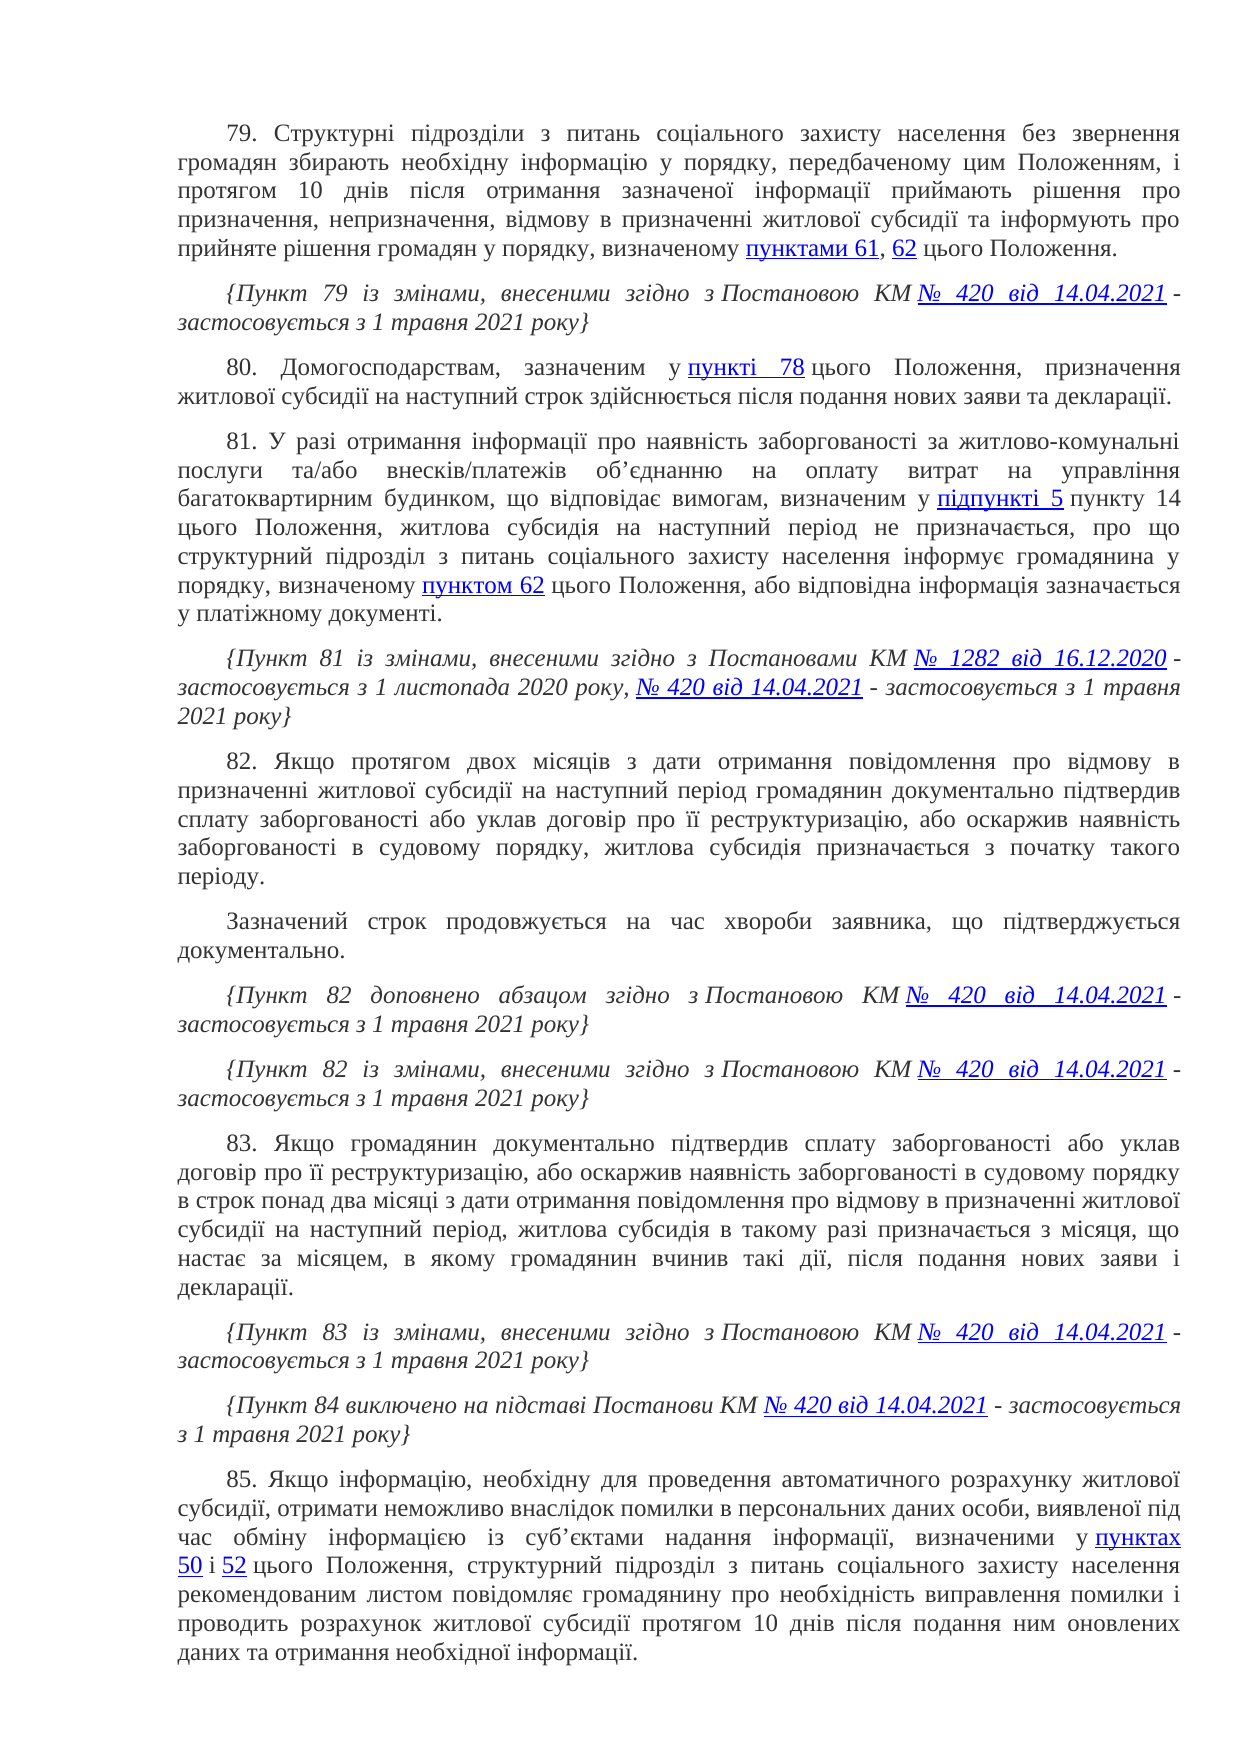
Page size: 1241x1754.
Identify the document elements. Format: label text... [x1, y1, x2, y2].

text 81. У разі отримання інформації про наявність заборгованості за житлово-комунальні послуги та/або внесків/платежів об’єднанню на оплату витрат на управління багатоквартирним будинком, що відповідає вимогам, визначеним у підпункті 5 пункту 14 цього Положення, житлова субсидія на наступний період не призначається, про що структурний підрозділ з питань соціального захисту населення інформує громадянина у порядку, визначеному пунктом 62 цього Положення, або відповідна інформація зазначається у платіжному документі. [177, 426, 1181, 627]
text 85. Якщо інформацію, необхідну для проведення автоматичного розрахунку житлової субсидії, отримати неможливо внаслідок помилки в персональних даних особи, виявленої під час обміну інформацією із суб’єктами надання інформації, визначеними у пунктах 50 і 52 цього Положення, структурний підрозділ з питань соціального захисту населення рекомендованим листом повідомляє громадянину про необхідність виправлення помилки і проводить розрахунок житлової субсидії протягом 10 днів після подання ним оновлених даних та отримання необхідної інформації. [177, 1464, 1181, 1666]
text Зазначений строк продовжується на час хвороби заявника, що підтверджується документально. [177, 906, 1181, 964]
text 80. Домогосподарствам, зазначеним у пункті 78 цього Положення, призначення житлової субсидії на наступний строк здійснюється після подання нових заяви та декларації. [177, 352, 1181, 409]
text {Пункт 82 доповнено абзацом згідно з Постановою КМ № 420 від 14.04.2021 - застосовується з 1 травня 2021 року} [177, 980, 1181, 1038]
text 83. Якщо громадянин документально підтвердив сплату заборгованості або уклав договір про її реструктуризацію, або оскаржив наявність заборгованості в судовому порядку в строк понад два місяці з дати отримання повідомлення про відмову в призначенні житлової субсидії на наступний період, житлова субсидія в такому разі призначається з місяця, що настає за місяцем, в якому громадянин вчинив такі дії, після подання нових заяви і декларації. [177, 1128, 1181, 1300]
text 82. Якщо протягом двох місяців з дати отримання повідомлення про відмову в призначенні житлової субсидії на наступний період громадянин документально підтвердив сплату заборгованості або уклав договір про її реструктуризацію, або оскаржив наявність заборгованості в судовому порядку, житлова субсидія призначається з початку такого періоду. [177, 746, 1181, 890]
text {Пункт 82 із змінами, внесеними згідно з Постановою КМ № 420 від 14.04.2021 - застосовується з 1 травня 2021 року} [177, 1054, 1181, 1111]
text {Пункт 81 із змінами, внесеними згідно з Постановами КМ № 1282 від 16.12.2020 -застосовується з 1 листопада 2020 року, № 420 від 14.04.2021 - застосовується з 1 травня 2021 року} [177, 643, 1181, 730]
text {Пункт 79 із змінами, внесеними згідно з Постановою КМ № 420 від 14.04.2021 - застосовується з 1 травня 2021 року} [177, 278, 1181, 336]
text {Пункт 83 із змінами, внесеними згідно з Постановою КМ № 420 від 14.04.2021 - застосовується з 1 травня 2021 року} [177, 1317, 1181, 1374]
text {Пункт 84 виключено на підставі Постанови КМ № 420 від 14.04.2021 - застосовується з 1 травня 2021 року} [177, 1391, 1181, 1448]
text 79. Структурні підрозділи з питань соціального захисту населення без звернення громадян збирають необхідну інформацію у порядку, передбаченому цим Положенням, і протягом 10 днів після отримання зазначеної інформації приймають рішення про призначення, непризначення, відмову в призначенні житлової субсидії та інформують про прийняте рішення громадян у порядку, визначеному пунктами 61, 62 цього Положення. [177, 118, 1181, 262]
